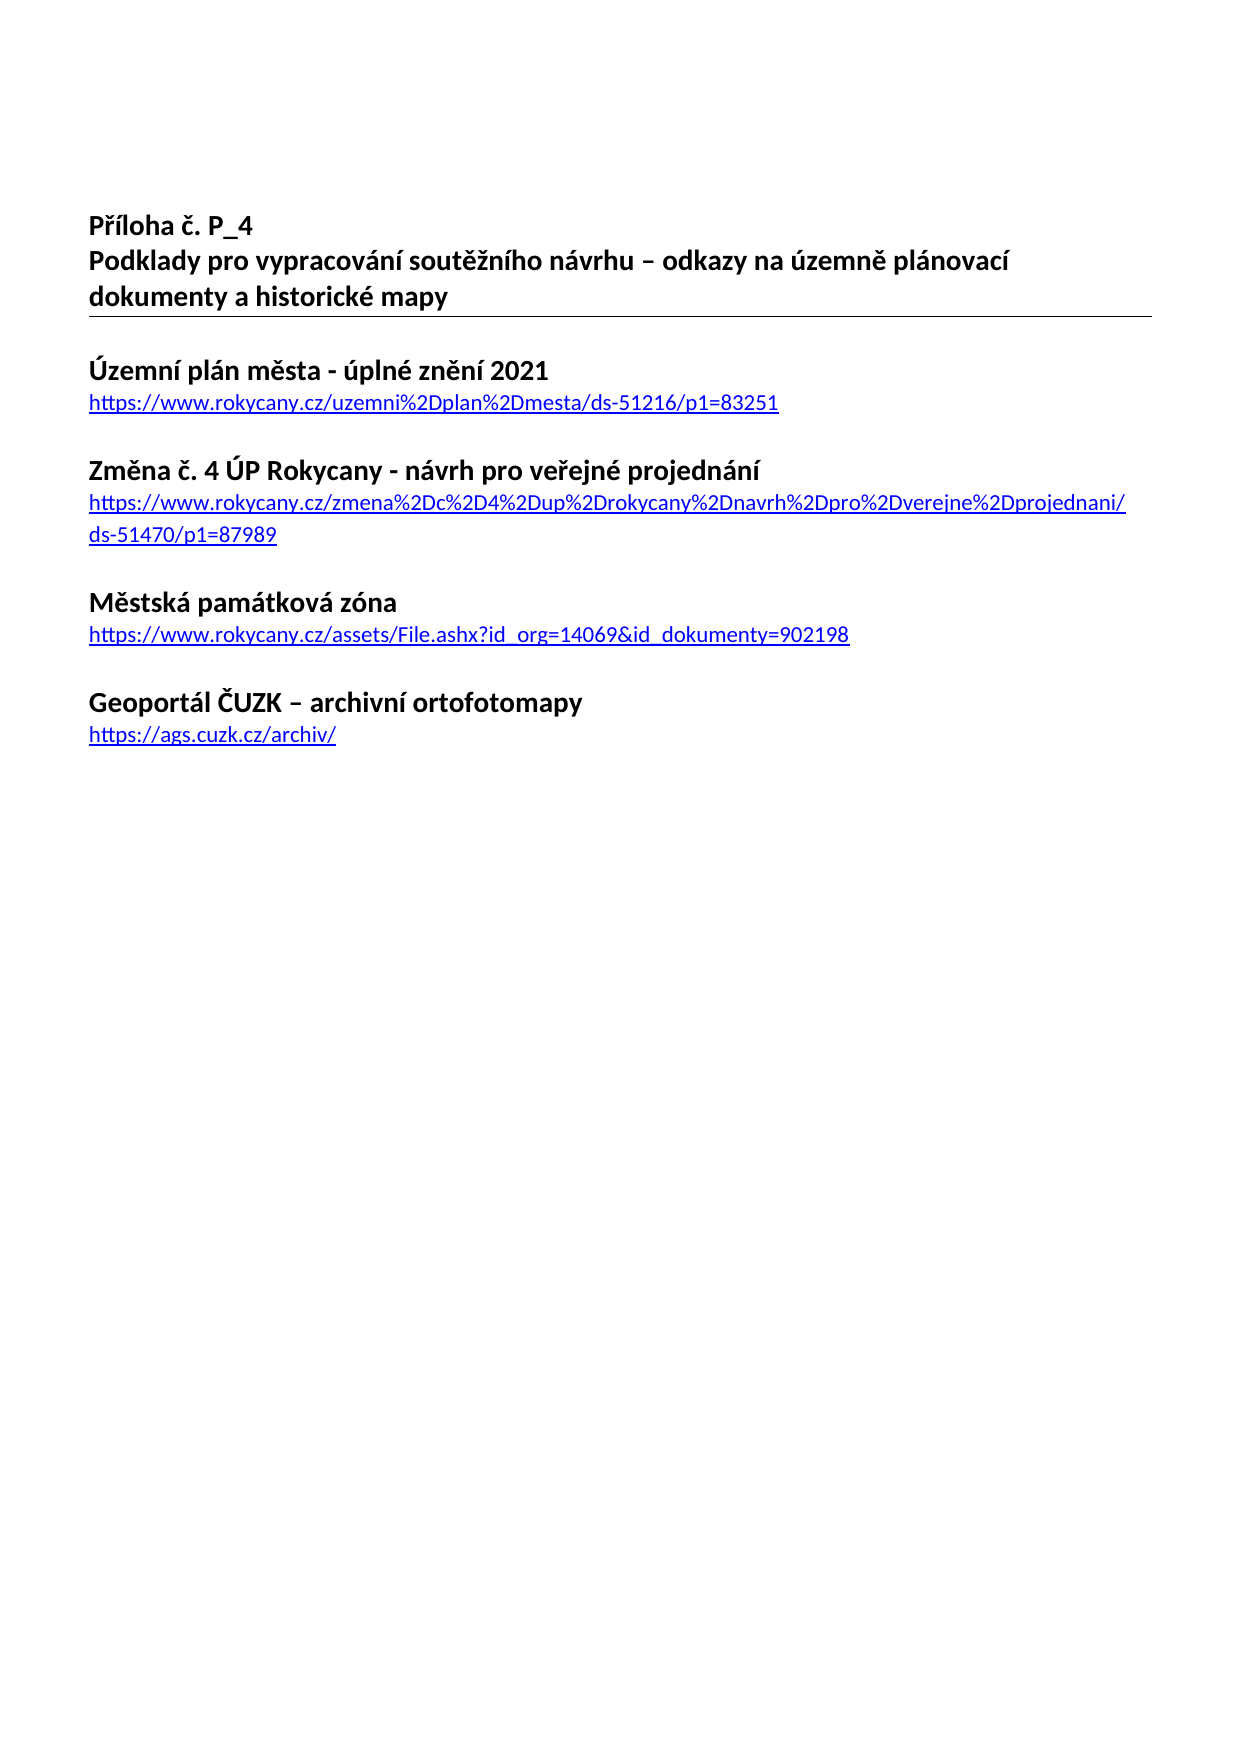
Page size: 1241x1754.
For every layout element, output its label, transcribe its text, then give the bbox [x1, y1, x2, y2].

text https://ags.cuzk.cz/archiv/ [89, 720, 1152, 748]
text https://www.rokycany.cz/assets/File.ashx?id_org=14069&id_dokumenty=902198 [89, 620, 1152, 648]
text Geoportál ČUZK – archivní ortofotomapy [89, 684, 1152, 720]
text Příloha č. P_4 [89, 207, 1152, 242]
text Změna č. 4 ÚP Rokycany - návrh pro veřejné projednání [89, 452, 1152, 488]
text Podklady pro vypracování soutěžního návrhu – odkazy na územně plánovací dokumenty a historické mapy [89, 242, 1152, 316]
text Územní plán města - úplné znění 2021 [89, 352, 1152, 388]
text https://www.rokycany.cz/uzemni%2Dplan%2Dmesta/ds-51216/p1=83251 [89, 388, 1152, 416]
text Městská památková zóna [89, 584, 1152, 620]
text https://www.rokycany.cz/zmena%2Dc%2D4%2Dup%2Drokycany%2Dnavrh%2Dpro%2Dverejne%2Dprojednani/ds-51470/p1=87989 [89, 488, 1152, 548]
